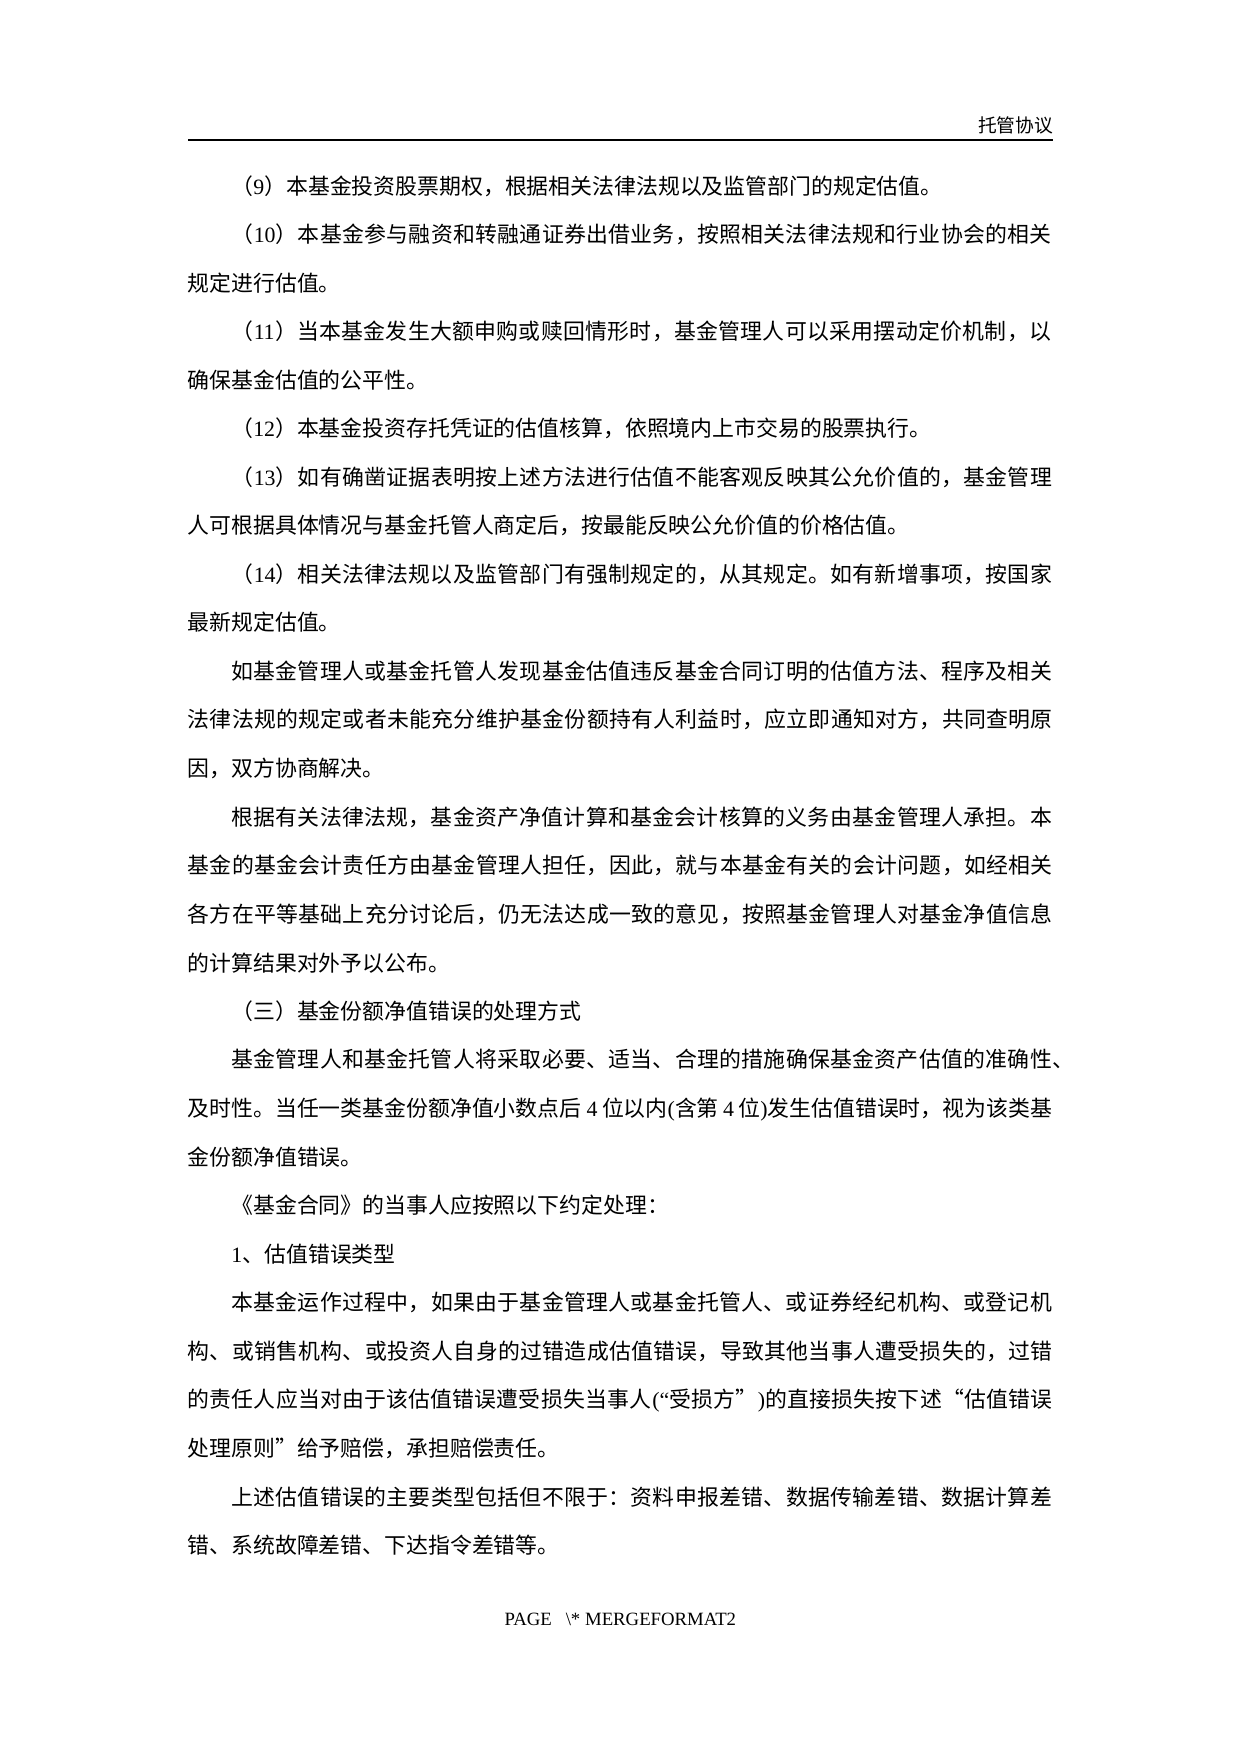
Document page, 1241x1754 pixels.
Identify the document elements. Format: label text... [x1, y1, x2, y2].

text 基金管理人和基金托管人将采取必要、适当、合理的措施确保基金资产估值的准确性、及时性。当任一类基金份额净值小数点后4位以内(含第4位)发生估值错误时，视为该类基金份额净值错误。 [187, 1042, 1053, 1172]
text 上述估值错误的主要类型包括但不限于：资料申报差错、数据传输差错、数据计算差错、系统故障差错、下达指令差错等。 [187, 1479, 1053, 1560]
text （14）相关法律法规以及监管部门有强制规定的，从其规定。如有新增事项，按国家最新规定估值。 [187, 556, 1053, 637]
text （12）本基金投资存托凭证的估值核算，依照境内上市交易的股票执行。 [187, 411, 1053, 443]
text 1、估值错误类型 [187, 1236, 1053, 1269]
text 根据有关法律法规，基金资产净值计算和基金会计核算的义务由基金管理人承担。本基金的基金会计责任方由基金管理人担任，因此，就与本基金有关的会计问题，如经相关各方在平等基础上充分讨论后，仍无法达成一致的意见，按照基金管理人对基金净值信息的计算结果对外予以公布。 [187, 799, 1053, 978]
text （13）如有确凿证据表明按上述方法进行估值不能客观反映其公允价值的，基金管理人可根据具体情况与基金托管人商定后，按最能反映公允价值的价格估值。 [187, 459, 1053, 540]
text （11）当本基金发生大额申购或赎回情形时，基金管理人可以采用摆动定价机制，以确保基金估值的公平性。 [187, 314, 1053, 395]
text 如基金管理人或基金托管人发现基金估值违反基金合同订明的估值方法、程序及相关法律法规的规定或者未能充分维护基金份额持有人利益时，应立即通知对方，共同查明原因，双方协商解决。 [187, 653, 1053, 783]
text （10）本基金参与融资和转融通证券出借业务，按照相关法律法规和行业协会的相关规定进行估值。 [187, 217, 1053, 298]
text 本基金运作过程中，如果由于基金管理人或基金托管人、或证券经纪机构、或登记机构、或销售机构、或投资人自身的过错造成估值错误，导致其他当事人遭受损失的，过错的责任人应当对由于该估值错误遭受损失当事人(“受损方”)的直接损失按下述“估值错误处理原则”给予赔偿，承担赔偿责任。 [187, 1284, 1053, 1463]
text 《基金合同》的当事人应按照以下约定处理： [187, 1188, 1053, 1220]
text （9）本基金投资股票期权，根据相关法律法规以及监管部门的规定估值。 [187, 168, 1053, 201]
text （三）基金份额净值错误的处理方式 [187, 994, 1053, 1026]
